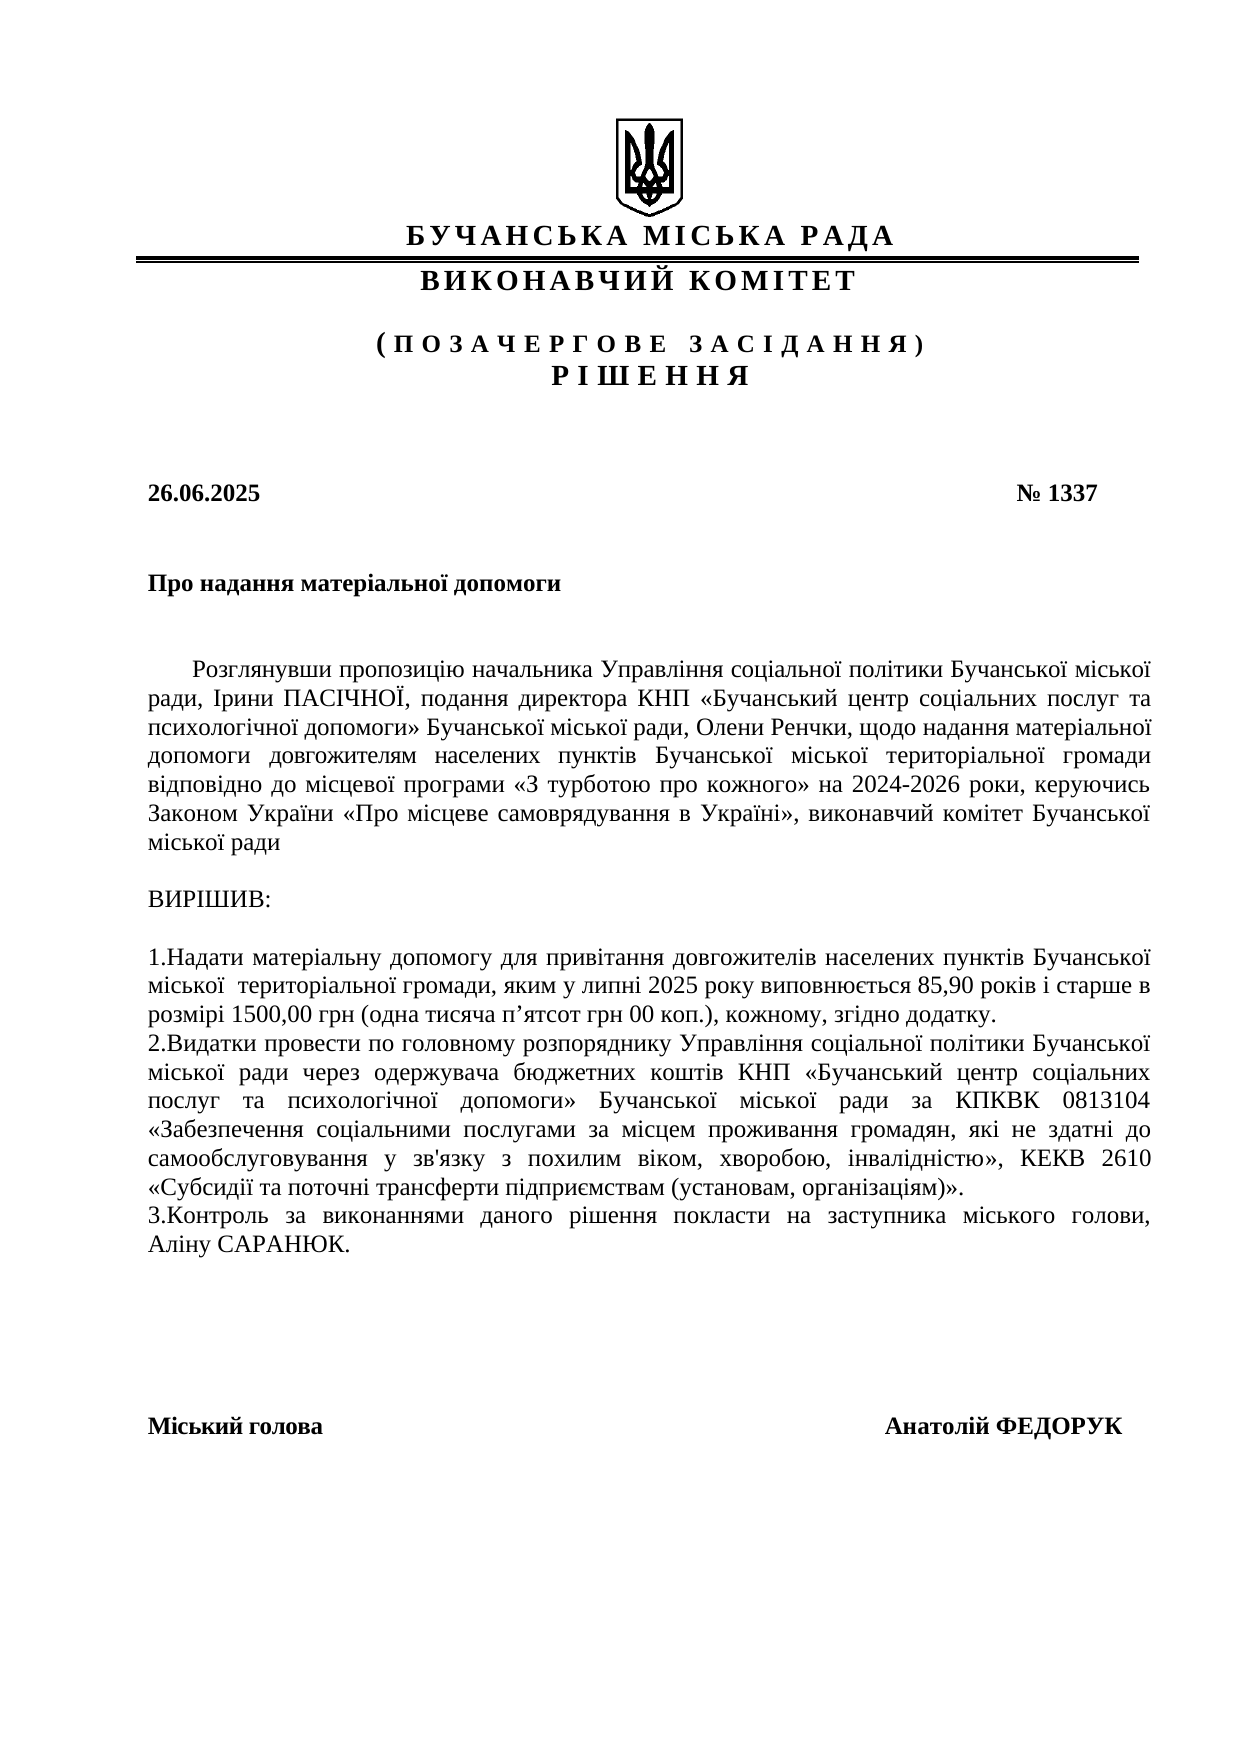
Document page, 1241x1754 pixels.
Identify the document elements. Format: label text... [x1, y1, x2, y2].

text Міський голова Анатолій ФЕДОРУК [148, 1411, 1152, 1440]
text (ПОЗАЧЕРГОВЕ ЗАСІДАННЯ) [148, 325, 1152, 358]
text РІШЕННЯ [148, 358, 1152, 392]
text 26.06.2025 № 1337 [148, 478, 1152, 507]
text 2.Видатки провести по головному розпоряднику Управління соціальної політики Бучанської міської ради через одержувача бюджетних коштів КНП «Бучанський центр соціальних послуг та психологічної допомоги» Бучанської міської ради за КПКВК 0813104 «Забезпечення соціальними послугами за місцем проживання громадян, які не здатні до самообслуговування у зв'язку з похилим віком, хворобою, інвалідністю», КЕКВ 2610 «Субсидії та поточні трансферти підприємствам (установам, організаціям)». [148, 1028, 1152, 1201]
text Розглянувши пропозицію начальника Управління соціальної політики Бучанської міської ради, Ірини ПАСІЧНОЇ, подання директора КНП «Бучанський центр соціальних послуг та психологічної допомоги» Бучанської міської ради, Олени Ренчки, щодо надання матеріальної допомоги довгожителям населених пунктів Бучанської міської територіальної громади відповідно до місцевої програми «З турботою про кожного» на 2024-2026 роки, керуючись Законом України «Про місцеве самоврядування в Україні», виконавчий комітет Бучанської міської ради [148, 654, 1152, 856]
text Про надання матеріальної допомоги [148, 568, 1152, 597]
text БУЧАНСЬКА МІСЬКА РАДА [148, 218, 1152, 251]
text 1.Надати матеріальну допомогу для привітання довгожителів населених пунктів Бучанської міської територіальної громади, яким у липні 2025 року виповнюється 85,90 років і старше в розмірі 1500,00 грн (одна тисяча п’ятсот грн 00 коп.), кожному, згідно додатку. [148, 942, 1152, 1028]
text 3.Контроль за виконаннями даного рішення покласти на заступника міського голови, Аліну САРАНЮК. [148, 1201, 1152, 1258]
picture [614, 117, 685, 218]
text ВИРІШИВ: [148, 884, 1152, 913]
table_header ВИКОНАВЧИЙ КОМІТЕТ [136, 263, 1139, 325]
